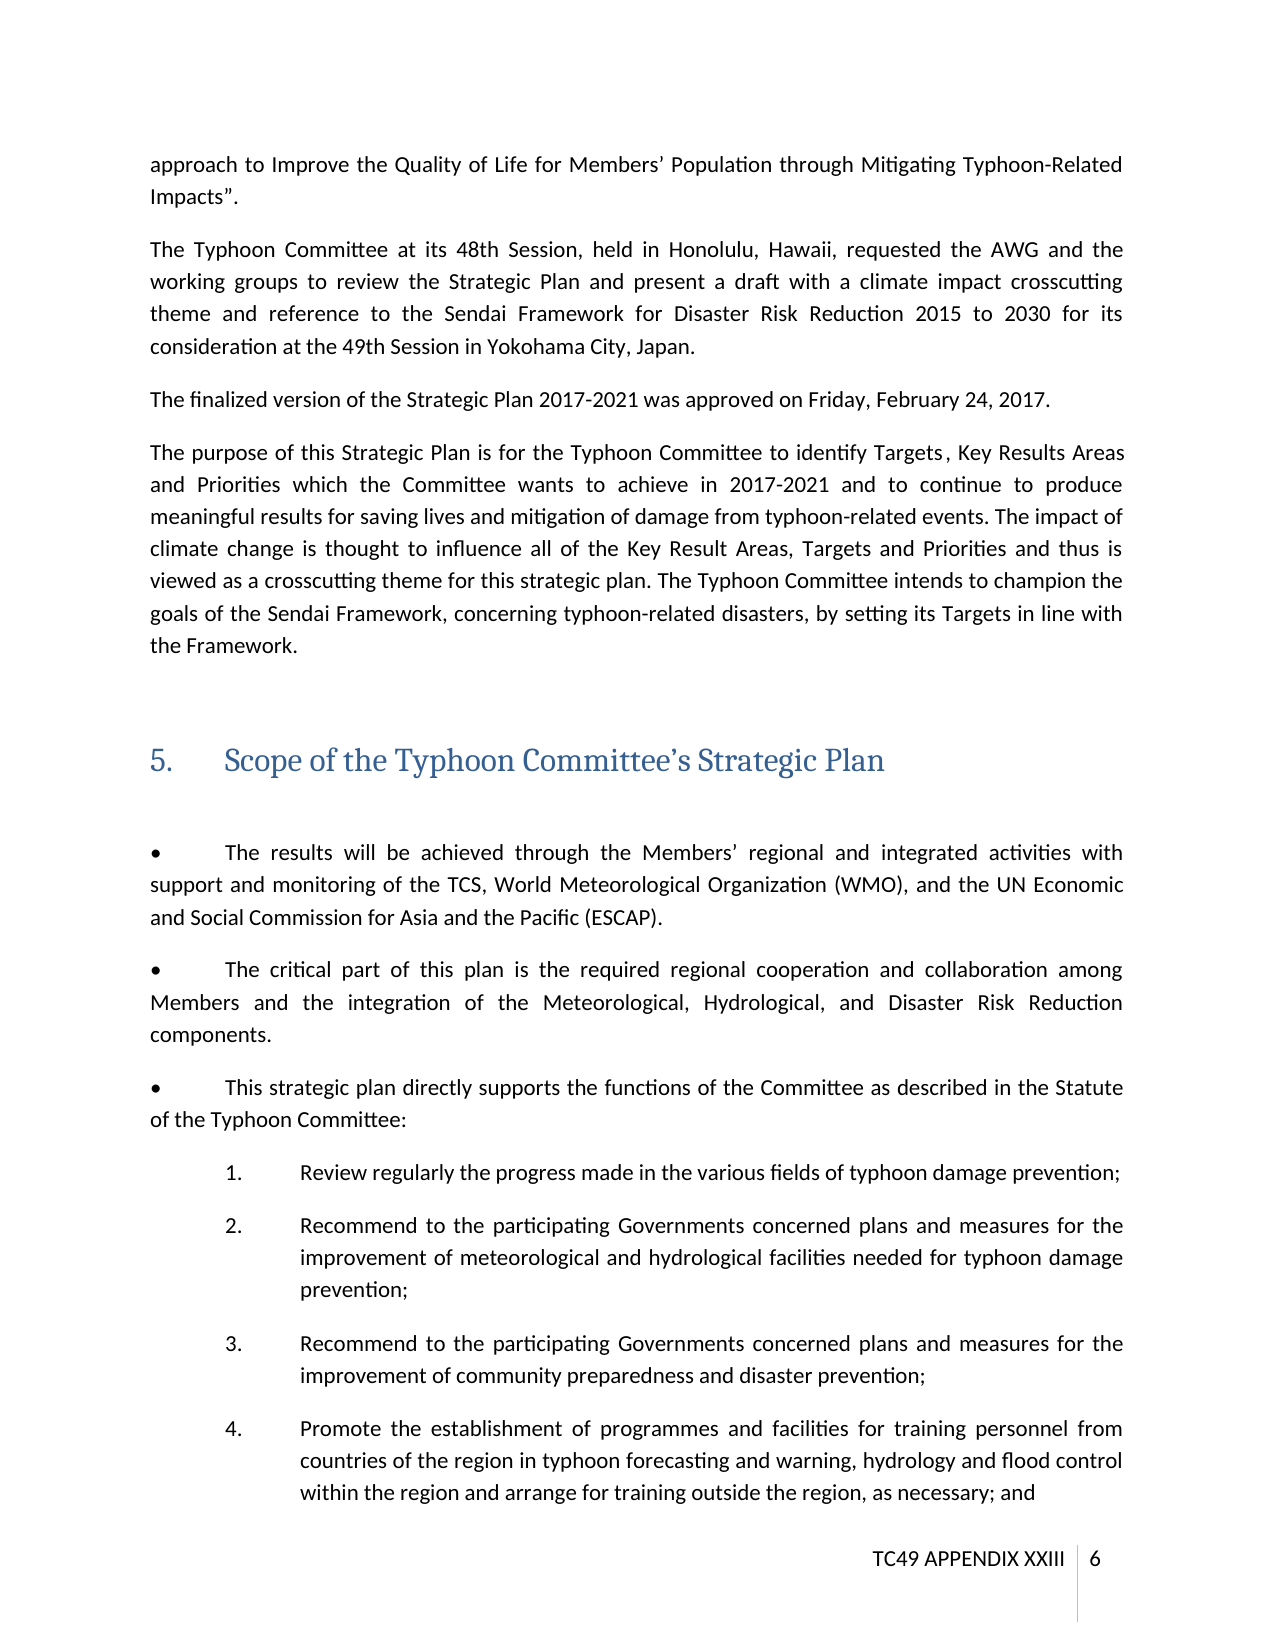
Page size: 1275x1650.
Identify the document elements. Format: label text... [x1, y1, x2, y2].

text • The critical part of this plan is the required regional cooperation and collaboration among Members and the integration of the Meteorological, Hydrological, and Disaster Risk Reduction components. [150, 956, 1125, 1048]
text The purpose of this Strategic Plan is for the Typhoon Committee to identify Targets, Key Results Areas and Priorities which the Committee wants to achieve in 2017-2021 and to continue to produce meaningful results for saving lives and mitigation of damage from typhoon-related events. The impact of climate change is thought to influence all of the Key Result Areas, Targets and Priorities and thus is viewed as a crosscutting theme for this strategic plan. The Typhoon Committee intends to champion the goals of the Sendai Framework, concerning typhoon-related disasters, by setting its Targets in line with the Framework. [150, 438, 1125, 659]
text 3. Recommend to the participating Governments concerned plans and measures for the improvement of community preparedness and disaster prevention; [225, 1329, 1125, 1389]
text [150, 150, 1125, 210]
text • This strategic plan directly supports the functions of the Committee as described in the Statute of the Typhoon Committee: [150, 1073, 1125, 1133]
text • The results will be achieved through the Members’ regional and integrated activities with support and monitoring of the TCS, World Meteorological Organization (WMO), and the UN Economic and Social Commission for Asia and the Pacific (ESCAP). [150, 838, 1125, 931]
text The Typhoon Committee at its 48th Session, held in Honolulu, Hawaii, requested the AWG and the working groups to review the Strategic Plan and present a draft with a climate impact crosscutting theme and reference to the Sendai Framework for Disaster Risk Reduction 2015 to 2030 for its consideration at the 49th Session in Yokohama City, Japan. [150, 235, 1125, 360]
text 4. Promote the establishment of programmes and facilities for training personnel from countries of the region in typhoon forecasting and warning, hydrology and flood control within the region and arrange for training outside the region, as necessary; and [225, 1414, 1125, 1506]
text 1. Review regularly the progress made in the various fields of typhoon damage prevention; [150, 1158, 1125, 1186]
text The finalized version of the Strategic Plan 2017-2021 was approved on Friday, February 24, 2017. [150, 385, 1125, 413]
subtitle 5. Scope of the Typhoon Committee’s Strategic Plan [150, 741, 1125, 779]
text 2. Recommend to the participating Governments concerned plans and measures for the improvement of meteorological and hydrological facilities needed for typhoon damage prevention; [225, 1211, 1125, 1304]
